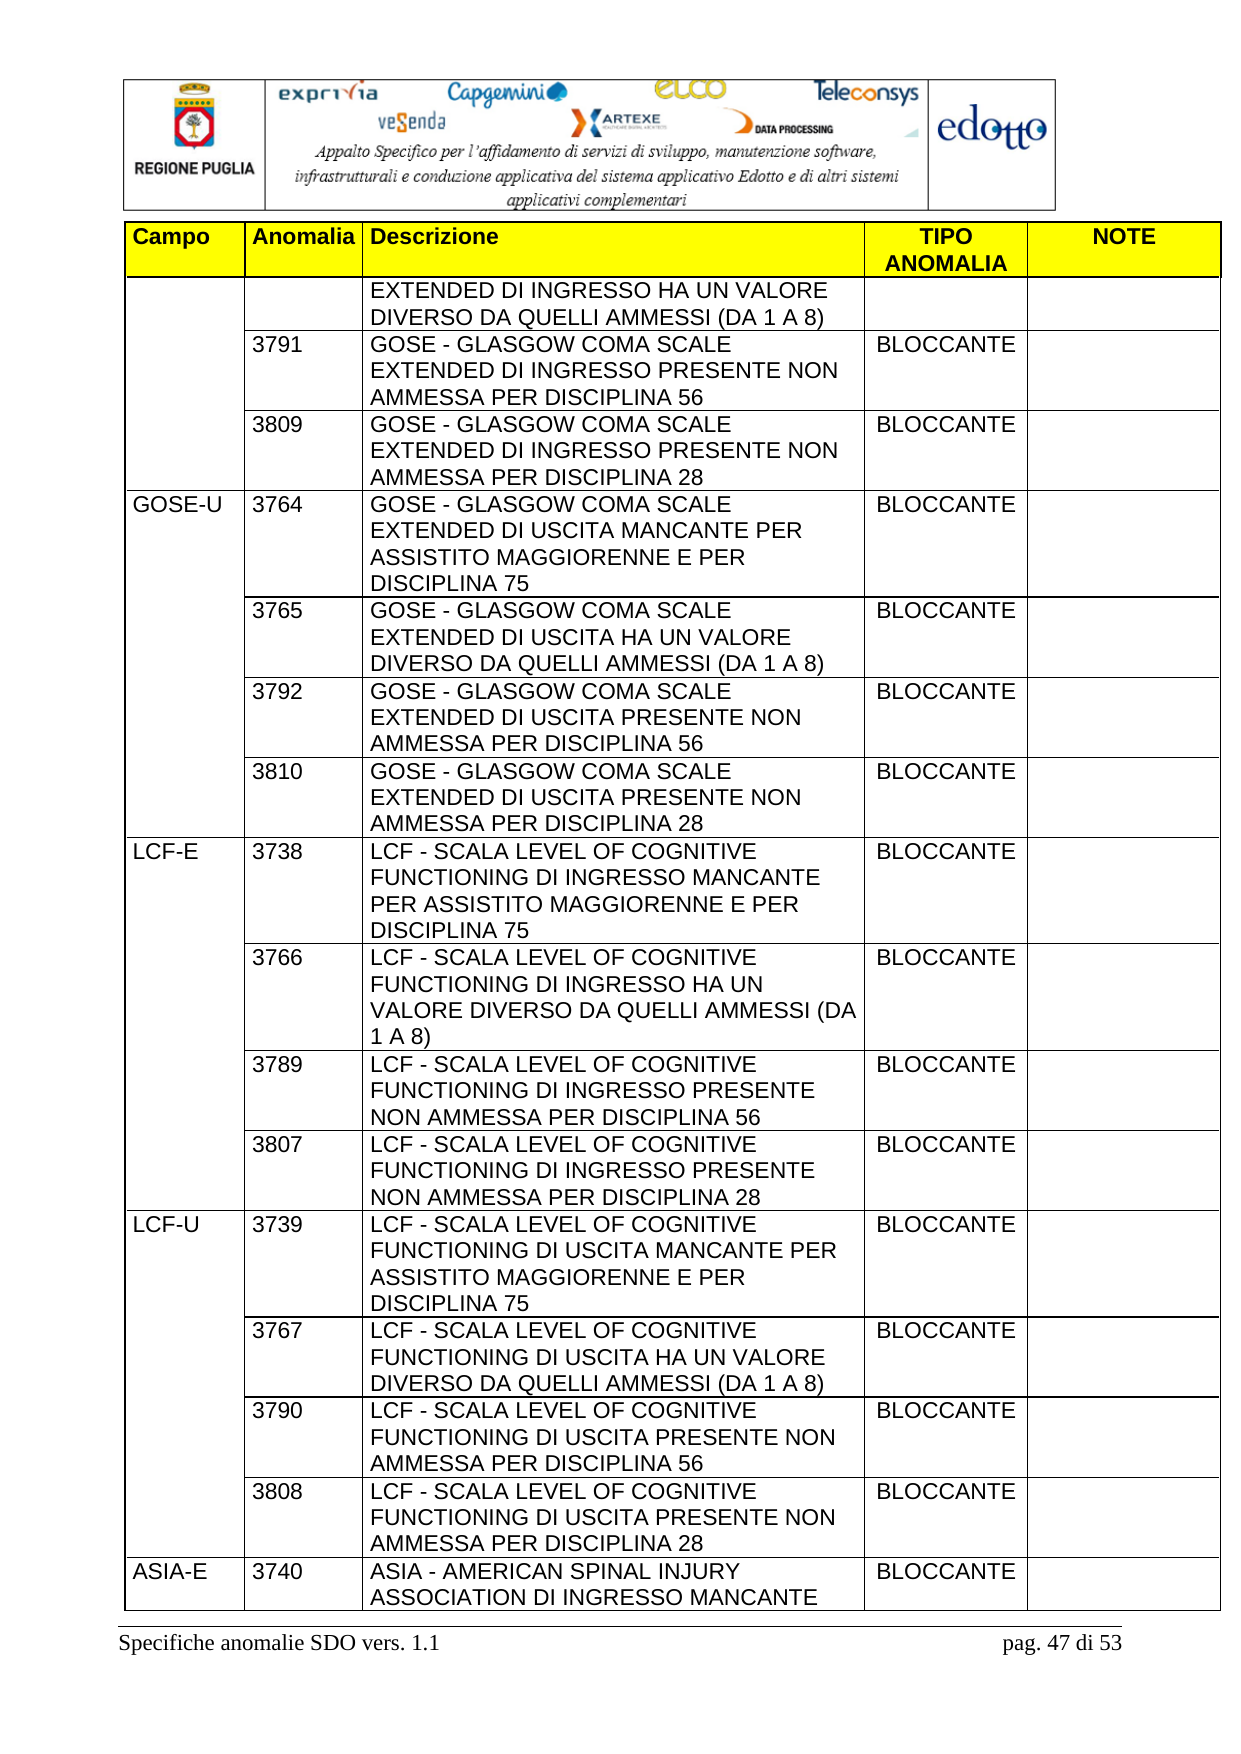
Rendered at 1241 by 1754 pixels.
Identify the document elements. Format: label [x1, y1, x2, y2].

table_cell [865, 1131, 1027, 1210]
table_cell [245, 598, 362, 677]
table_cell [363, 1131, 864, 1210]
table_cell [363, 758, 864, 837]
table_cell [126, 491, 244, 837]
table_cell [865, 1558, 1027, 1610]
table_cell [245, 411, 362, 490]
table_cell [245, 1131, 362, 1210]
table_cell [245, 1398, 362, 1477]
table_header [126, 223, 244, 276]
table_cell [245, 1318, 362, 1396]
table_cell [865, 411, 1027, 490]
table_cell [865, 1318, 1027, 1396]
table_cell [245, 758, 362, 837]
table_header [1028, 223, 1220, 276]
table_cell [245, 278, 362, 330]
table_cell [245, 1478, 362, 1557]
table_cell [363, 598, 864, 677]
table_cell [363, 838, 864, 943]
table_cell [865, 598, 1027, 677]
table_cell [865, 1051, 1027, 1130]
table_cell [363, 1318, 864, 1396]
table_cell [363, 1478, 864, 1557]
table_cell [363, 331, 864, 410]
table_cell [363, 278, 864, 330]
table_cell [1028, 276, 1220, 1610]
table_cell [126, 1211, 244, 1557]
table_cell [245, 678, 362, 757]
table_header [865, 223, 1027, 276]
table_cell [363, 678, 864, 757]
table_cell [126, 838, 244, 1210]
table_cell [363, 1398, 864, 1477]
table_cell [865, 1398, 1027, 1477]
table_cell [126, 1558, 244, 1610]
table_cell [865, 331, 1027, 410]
picture [118, 73, 1063, 218]
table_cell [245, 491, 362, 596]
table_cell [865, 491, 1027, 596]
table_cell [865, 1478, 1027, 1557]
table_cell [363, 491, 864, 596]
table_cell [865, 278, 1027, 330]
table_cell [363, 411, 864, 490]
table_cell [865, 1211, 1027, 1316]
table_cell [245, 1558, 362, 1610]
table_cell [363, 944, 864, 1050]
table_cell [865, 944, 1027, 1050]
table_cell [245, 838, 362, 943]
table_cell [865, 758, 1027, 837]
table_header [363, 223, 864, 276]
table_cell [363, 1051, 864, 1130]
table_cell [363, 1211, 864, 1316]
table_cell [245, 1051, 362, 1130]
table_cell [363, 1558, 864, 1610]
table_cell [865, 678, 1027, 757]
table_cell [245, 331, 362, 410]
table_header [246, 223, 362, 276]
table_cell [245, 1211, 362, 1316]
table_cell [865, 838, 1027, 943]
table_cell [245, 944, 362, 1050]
